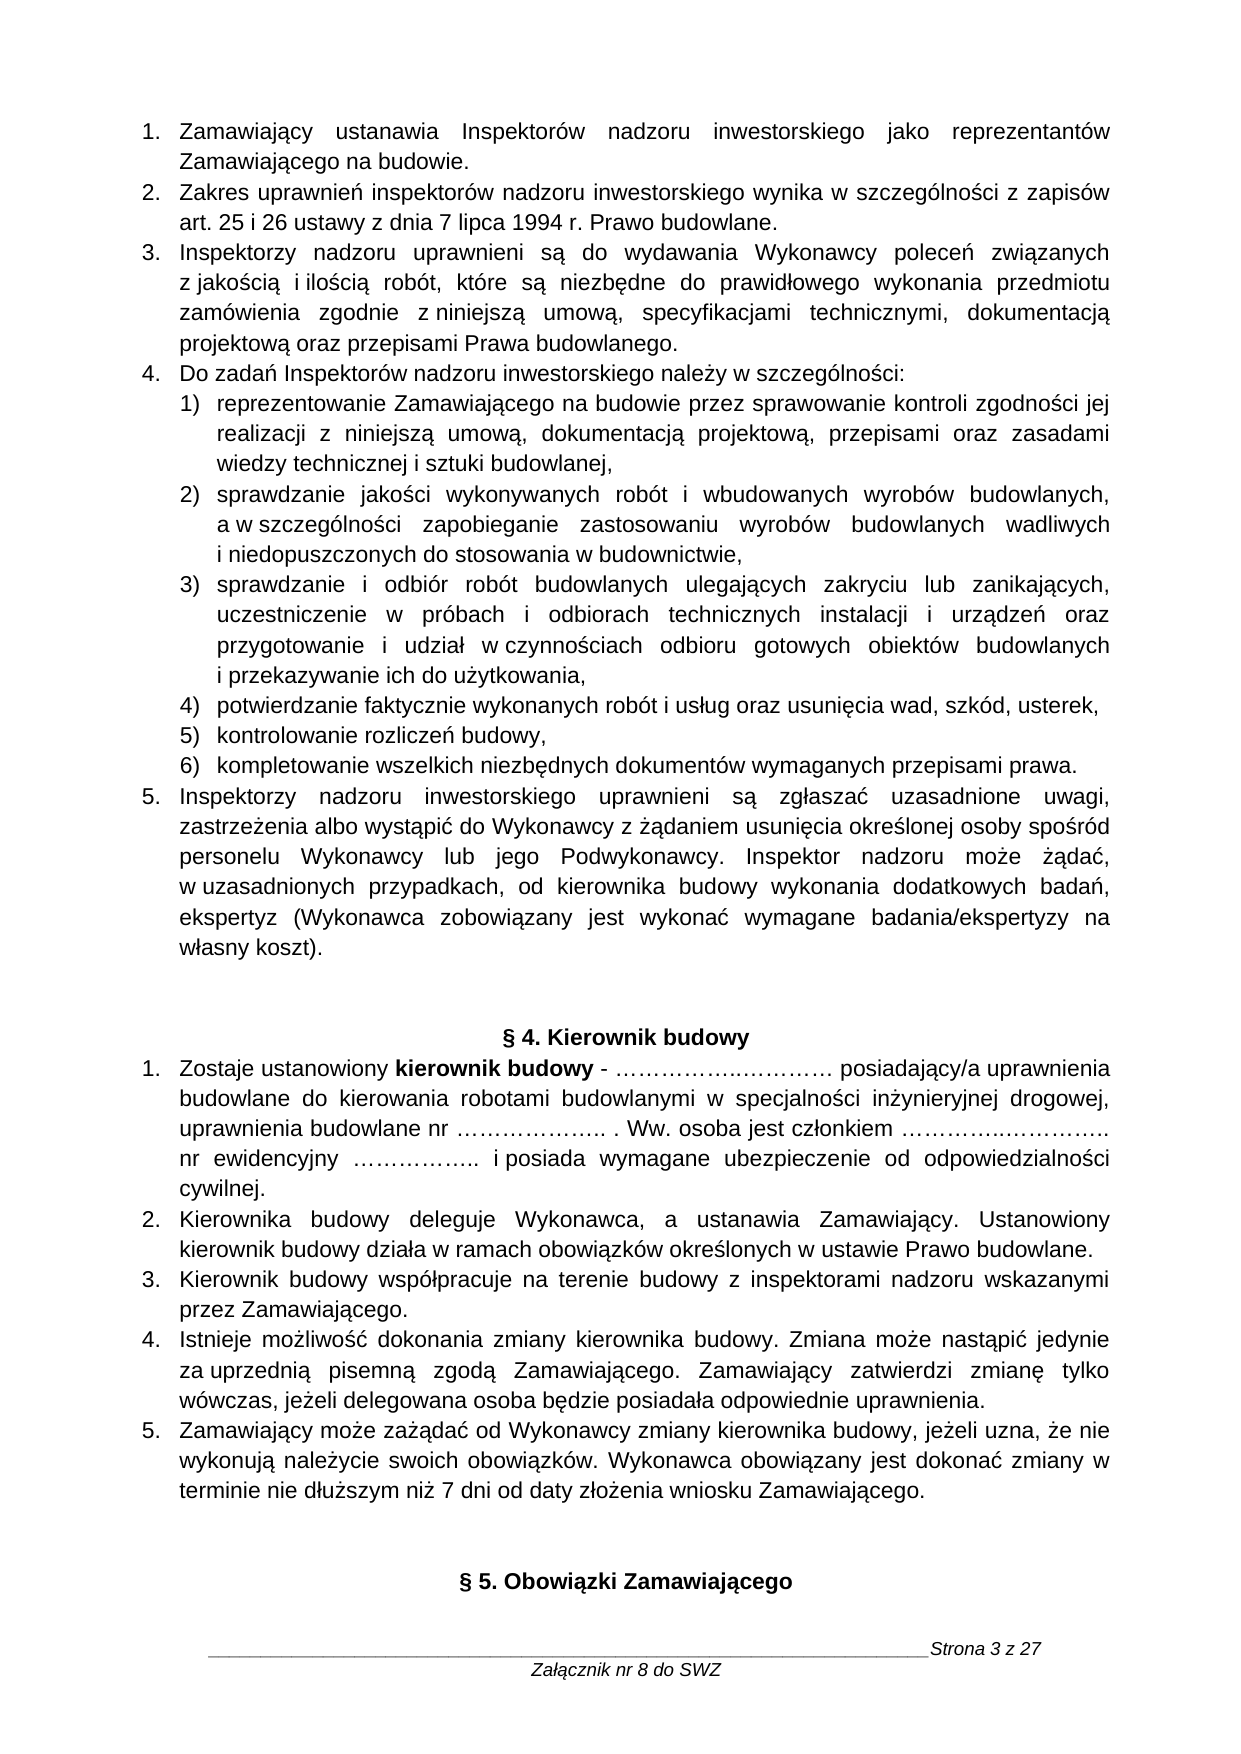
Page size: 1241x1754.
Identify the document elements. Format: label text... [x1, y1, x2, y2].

list sprawdzanie i odbiór robót budowlanych ulegających zakryciu lub zanikających, uczestniczenie w próbach i odbiorach technicznych instalacji i urządzeń oraz przygotowanie i udział w czynnościach odbioru gotowych obiektów budowlanych i przekazywanie ich do użytkowania, [179, 571, 1110, 688]
list Inspektorzy nadzoru inwestorskiego uprawnieni są zgłaszać uzasadnione uwagi, zastrzeżenia albo wystąpić do Wykonawcy z żądaniem usunięcia określonej osoby spośród personelu Wykonawcy lub jego Podwykonawcy. Inspektor nadzoru może żądać, w uzasadnionych przypadkach, od kierownika budowy wykonania dodatkowych badań, ekspertyz (Wykonawca zobowiązany jest wykonać wymagane badania/ekspertyzy na własny koszt). [142, 783, 1110, 960]
list Kierownik budowy współpracuje na terenie budowy z inspektorami nadzoru wskazanymi przez Zamawiającego. [142, 1266, 1110, 1323]
list kontrolowanie rozliczeń budowy, [179, 722, 1110, 749]
list Zostaje ustanowiony kierownik budowy - ……………..………… posiadający/a uprawnienia budowlane do kierowania robotami budowlanymi w specjalności inżynieryjnej drogowej, uprawnienia budowlane nr ……………….. . Ww. osoba jest członkiem …………..………….. nr ewidencyjny …………….. i posiada wymagane ubezpieczenie od odpowiedzialności cywilnej. [142, 1054, 1110, 1202]
list potwierdzanie faktycznie wykonanych robót i usług oraz usunięcia wad, szkód, usterek, [179, 692, 1110, 718]
list kompletowanie wszelkich niezbędnych dokumentów wymaganych przepisami prawa. [179, 752, 1110, 779]
list Istnieje możliwość dokonania zmiany kierownika budowy. Zmiana może nastąpić jedynie za uprzednią pisemną zgodą Zamawiającego. Zamawiający zatwierdzi zmianę tylko wówczas, jeżeli delegowana osoba będzie posiadała odpowiednie uprawnienia. [142, 1326, 1110, 1413]
list reprezentowanie Zamawiającego na budowie przez sprawowanie kontroli zgodności jej realizacji z niniejszą umową, dokumentacją projektową, przepisami oraz zasadami wiedzy technicznej i sztuki budowlanej, [179, 390, 1110, 477]
list sprawdzanie jakości wykonywanych robót i wbudowanych wyrobów budowlanych, a w szczególności zapobieganie zastosowaniu wyrobów budowlanych wadliwych i niedopuszczonych do stosowania w budownictwie, [179, 481, 1110, 567]
list Zamawiający ustanawia Inspektorów nadzoru inwestorskiego jako reprezentantów Zamawiającego na budowie. [142, 118, 1110, 175]
text § 4. Kierownik budowy [142, 1024, 1110, 1051]
list Zamawiający może zażądać od Wykonawcy zmiany kierownika budowy, jeżeli uzna, że nie wykonują należycie swoich obowiązków. Wykonawca obowiązany jest dokonać zmiany w terminie nie dłuższym niż 7 dni od daty złożenia wniosku Zamawiającego. [142, 1417, 1110, 1504]
list Inspektorzy nadzoru uprawnieni są do wydawania Wykonawcy poleceń związanych z jakością i ilością robót, które są niezbędne do prawidłowego wykonania przedmiotu zamówienia zgodnie z niniejszą umową, specyfikacjami technicznymi, dokumentacją projektową oraz przepisami Prawa budowlanego. [142, 239, 1110, 356]
list Zakres uprawnień inspektorów nadzoru inwestorskiego wynika w szczególności z zapisów art. 25 i 26 ustawy z dnia 7 lipca 1994 r. Prawo budowlane. [142, 178, 1110, 235]
list Do zadań Inspektorów nadzoru inwestorskiego należy w szczególności: [142, 360, 1110, 386]
text § 5. Obowiązki Zamawiającego [142, 1568, 1110, 1594]
list Kierownika budowy deleguje Wykonawca, a ustanawia Zamawiający. Ustanowiony kierownik budowy działa w ramach obowiązków określonych w ustawie Prawo budowlane. [142, 1206, 1110, 1262]
